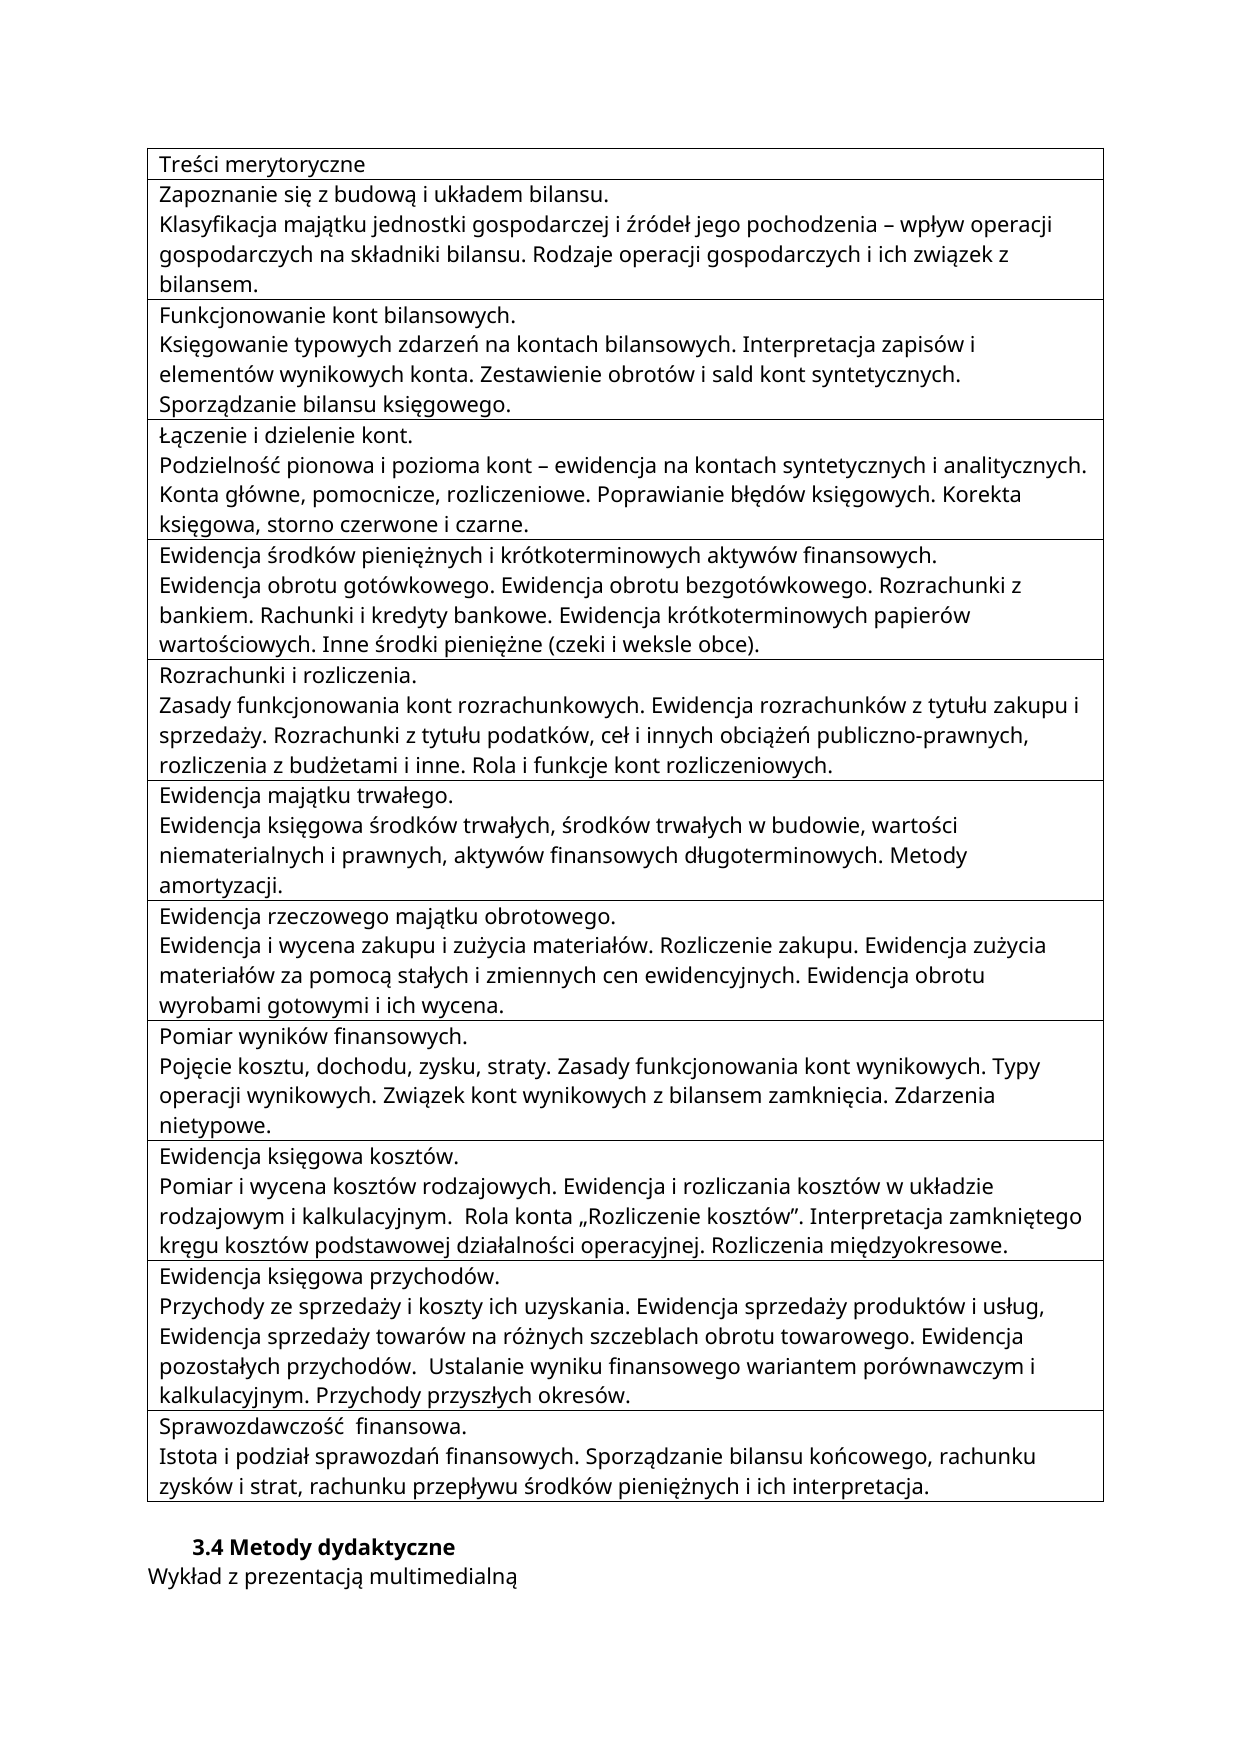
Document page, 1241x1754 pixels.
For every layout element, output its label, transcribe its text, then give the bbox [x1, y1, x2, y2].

table_cell Ewidencja rzeczowego majątku obrotowego. Ewidencja i wycena zakupu i zużycia materiałów. Rozliczenie zakupu. Ewidencja zużycia materiałów za pomocą stałych i zmiennych cen ewidencyjnych. Ewidencja obrotu wyrobami gotowymi i ich wycena. [148, 901, 1103, 1020]
text 3.4 Metody dydaktyczne [192, 1532, 1093, 1561]
table_cell Ewidencja księgowa przychodów. Przychody ze sprzedaży i koszty ich uzyskania. Ewidencja sprzedaży produktów i usług, Ewidencja sprzedaży towarów na różnych szczeblach obrotu towarowego. Ewidencja pozostałych przychodów. Ustalanie wyniku finansowego wariantem porównawczym i kalkulacyjnym. Przychody przyszłych okresów. [148, 1261, 1103, 1410]
table_cell Ewidencja księgowa kosztów. Pomiar i wycena kosztów rodzajowych. Ewidencja i rozliczania kosztów w układzie rodzajowym i kalkulacyjnym. Rola konta „Rozliczenie kosztów”. Interpretacja zamkniętego kręgu kosztów podstawowej działalności operacyjnej. Rozliczenia międzyokresowe. [148, 1141, 1103, 1260]
table_cell Ewidencja środków pieniężnych i krótkoterminowych aktywów finansowych. Ewidencja obrotu gotówkowego. Ewidencja obrotu bezgotówkowego. Rozrachunki z bankiem. Rachunki i kredyty bankowe. Ewidencja krótkoterminowych papierów wartościowych. Inne środki pieniężne (czeki i weksle obce). [148, 540, 1103, 659]
table_header Treści merytoryczne [148, 149, 1103, 178]
table_cell Rozrachunki i rozliczenia. Zasady funkcjonowania kont rozrachunkowych. Ewidencja rozrachunków z tytułu zakupu i sprzedaży. Rozrachunki z tytułu podatków, ceł i innych obciążeń publiczno-prawnych, rozliczenia z budżetami i inne. Rola i funkcje kont rozliczeniowych. [148, 660, 1103, 779]
table_cell Ewidencja majątku trwałego. Ewidencja księgowa środków trwałych, środków trwałych w budowie, wartości niematerialnych i prawnych, aktywów finansowych długoterminowych. Metody amortyzacji. [148, 781, 1103, 900]
table_cell Zapoznanie się z budową i układem bilansu. Klasyfikacja majątku jednostki gospodarczej i źródeł jego pochodzenia – wpływ operacji gospodarczych na składniki bilansu. Rodzaje operacji gospodarczych i ich związek z bilansem. [148, 180, 1103, 299]
table_cell Sprawozdawczość finansowa. Istota i podział sprawozdań finansowych. Sporządzanie bilansu końcowego, rachunku zysków i strat, rachunku przepływu środków pieniężnych i ich interpretacja. [148, 1411, 1103, 1501]
text Wykład z prezentacją multimedialną [148, 1561, 1093, 1591]
table_cell Łączenie i dzielenie kont. Podzielność pionowa i pozioma kont – ewidencja na kontach syntetycznych i analitycznych. Konta główne, pomocnicze, rozliczeniowe. Poprawianie błędów księgowych. Korekta księgowa, storno czerwone i czarne. [148, 420, 1103, 539]
table_cell Funkcjonowanie kont bilansowych. Księgowanie typowych zdarzeń na kontach bilansowych. Interpretacja zapisów i elementów wynikowych konta. Zestawienie obrotów i sald kont syntetycznych. Sporządzanie bilansu księgowego. [148, 300, 1103, 419]
table_cell Pomiar wyników finansowych. Pojęcie kosztu, dochodu, zysku, straty. Zasady funkcjonowania kont wynikowych. Typy operacji wynikowych. Związek kont wynikowych z bilansem zamknięcia. Zdarzenia nietypowe. [148, 1021, 1103, 1140]
